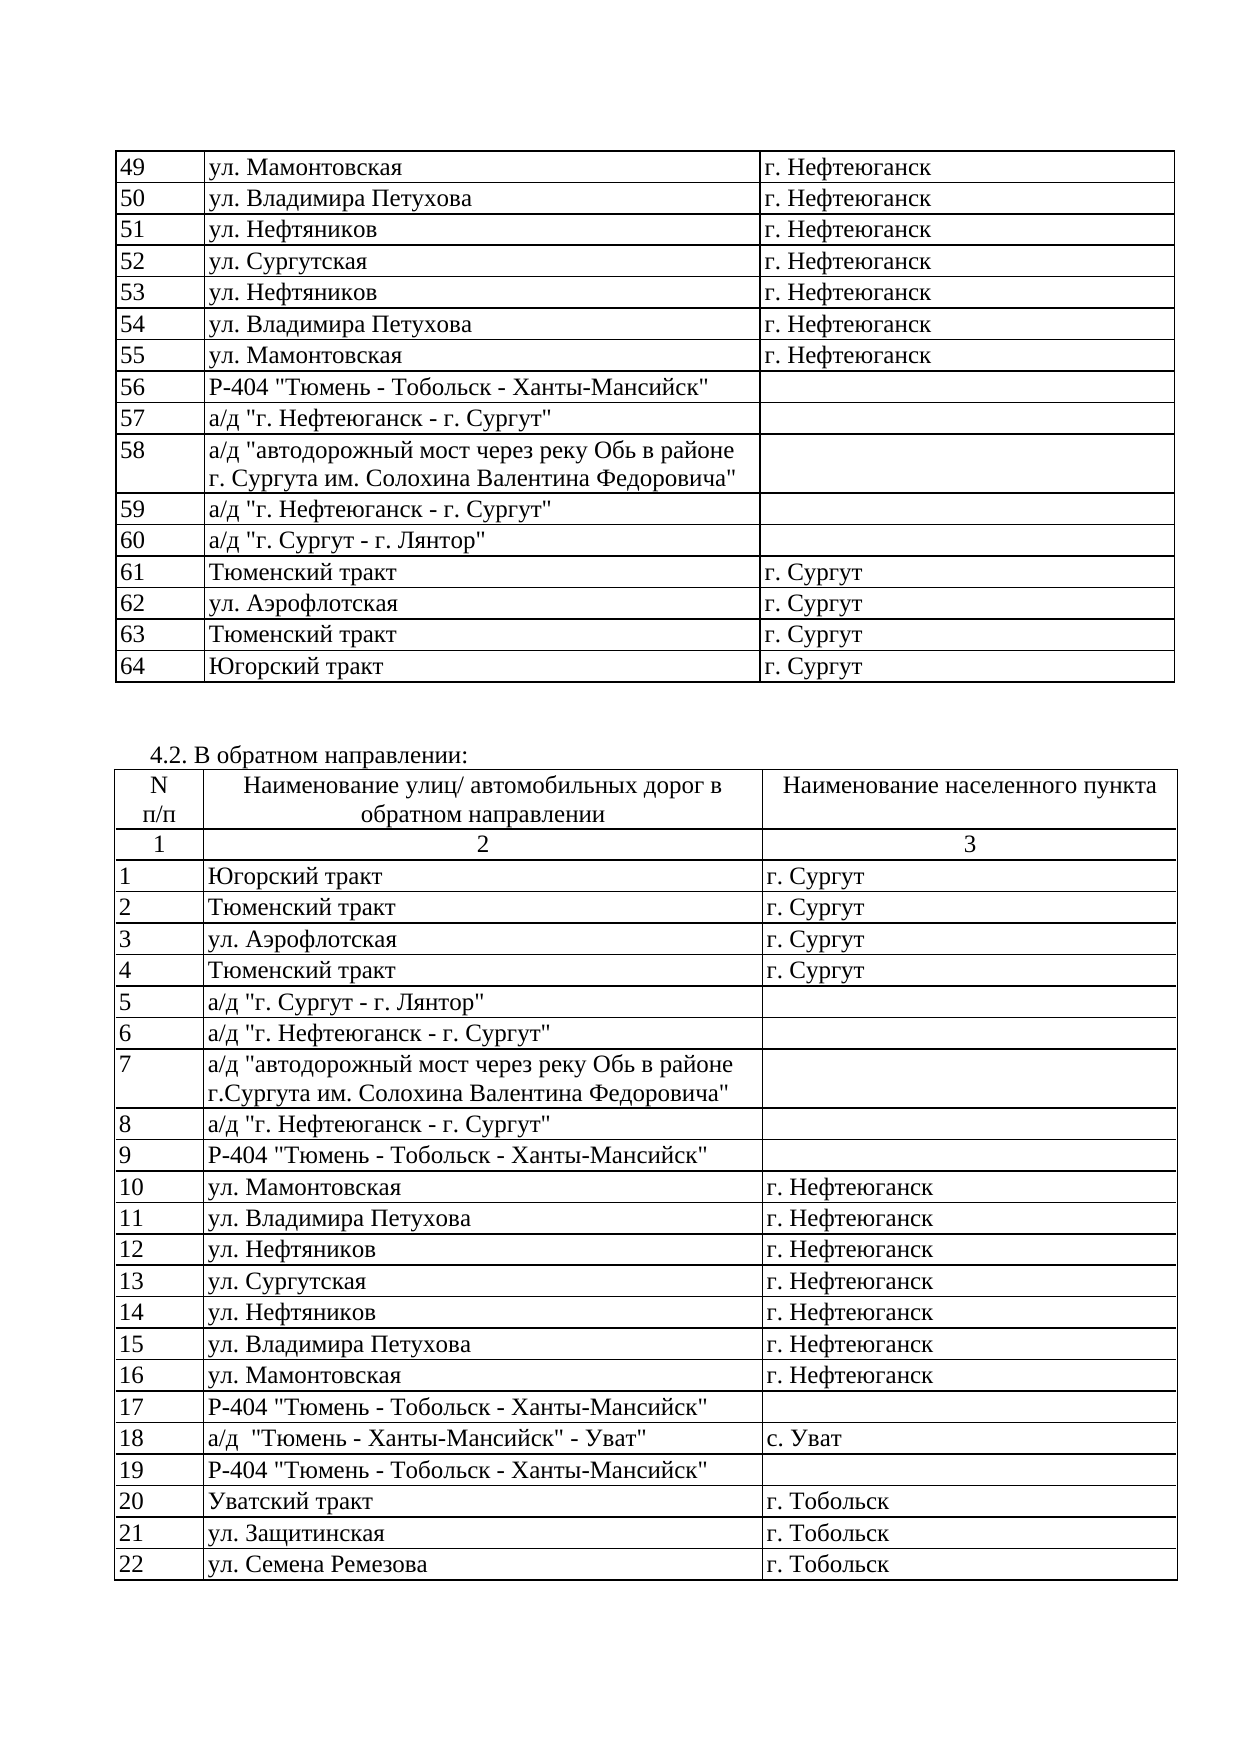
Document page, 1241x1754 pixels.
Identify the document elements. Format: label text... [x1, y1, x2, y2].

table_cell 1 [115, 829, 203, 859]
table_cell ул. Владимира Петухова [204, 1203, 762, 1233]
table_cell г. Тобольск [763, 1548, 1177, 1579]
table_cell г. Сургут [761, 557, 1174, 587]
table_cell а/д "г. Сургут - г. Лянтор" [204, 987, 762, 1017]
table_cell а/д "г. Нефтеюганск - г. Сургут" [204, 1109, 762, 1138]
table_cell ул. Аэрофлотская [204, 924, 762, 954]
table_cell 6 [115, 1018, 203, 1048]
table_cell г. Сургут [761, 651, 1174, 681]
table_cell г. Нефтеюганск [761, 277, 1174, 307]
table_cell ул. Владимира Петухова [204, 1329, 762, 1359]
table_cell г. Нефтеюганск [761, 246, 1174, 276]
table_cell 53 [117, 277, 204, 307]
table_cell 2 [204, 830, 762, 859]
table_cell [763, 1048, 1177, 1107]
table_cell а/д "Тюмень - Ханты-Мансийск" - Уват" [204, 1423, 762, 1453]
table_cell 2 [115, 892, 203, 922]
table_cell 50 [117, 183, 204, 213]
table_cell 20 [115, 1486, 203, 1516]
table_cell 3 [763, 828, 1177, 859]
table_cell [763, 1390, 1177, 1422]
table_cell г. Нефтеюганск [763, 1201, 1177, 1233]
table_cell 63 [117, 620, 204, 649]
table_cell ул. Семена Ремезова [204, 1549, 762, 1579]
table_cell а/д "г. Сургут - г. Лянтор" [205, 525, 759, 555]
table_cell ул. Владимира Петухова [205, 183, 759, 213]
table_cell 54 [117, 309, 204, 339]
table_cell Югорский тракт [204, 861, 762, 891]
table_header N п/п [115, 770, 203, 828]
table_cell 9 [115, 1140, 203, 1170]
table_cell [761, 494, 1174, 524]
table_cell г. Сургут [763, 954, 1177, 985]
table_cell г. Тобольск [763, 1485, 1177, 1516]
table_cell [204, 1455, 762, 1484]
table_cell 60 [117, 525, 204, 555]
table_cell 8 [115, 1108, 203, 1138]
table_cell г. Нефтеюганск [763, 1170, 1177, 1201]
table_cell 18 [115, 1423, 203, 1453]
table_cell 5 [115, 986, 203, 1017]
table_cell [761, 372, 1174, 402]
table_cell 7 [115, 1049, 203, 1107]
table_cell ул. Мамонтовская [205, 340, 759, 370]
table_cell с. Уват [763, 1422, 1177, 1453]
table_cell Р-404 "Тюмень - Тобольск - Ханты-Мансийск" [205, 372, 759, 402]
text 4.2. В обратном направлении: [150, 740, 1090, 769]
table_cell ул. Мамонтовская [204, 1360, 762, 1390]
table_cell Тюменский тракт [205, 557, 759, 587]
table_cell 22 [115, 1549, 203, 1579]
table_cell 14 [115, 1297, 203, 1327]
table_cell 21 [115, 1517, 203, 1547]
table_header Наименование улиц/ автомобильных дорог в обратном направлении [204, 770, 762, 828]
table_cell г. Нефтеюганск [761, 340, 1174, 370]
table_cell 4 [115, 955, 203, 985]
table_cell ул. Нефтяников [205, 215, 759, 244]
table_cell а/д "автодорожный мост через реку Обь в районе г.Сургута им. Солохина Валентина Федоровича" [204, 1050, 762, 1107]
table_cell Тюменский тракт [204, 892, 762, 922]
table_cell а/д "автодорожный мост через реку Обь в районе г. Сургута им. Солохина Валентина Федоровича" [205, 435, 759, 492]
table_cell [763, 1017, 1177, 1048]
table_cell г. Нефтеюганск [763, 1359, 1177, 1390]
table_cell ул. Мамонтовская [205, 152, 759, 181]
table_cell г. Сургут [763, 891, 1177, 922]
table_cell г. Нефтеюганск [763, 1264, 1177, 1296]
table_cell ул. Мамонтовская [204, 1172, 762, 1201]
table_cell г. Нефтеюганск [761, 183, 1174, 213]
table_cell 15 [115, 1328, 203, 1359]
table_cell Уватский тракт [204, 1486, 762, 1516]
table_cell г. Нефтеюганск [763, 1296, 1177, 1327]
table_cell [761, 435, 1174, 492]
table_cell 12 [115, 1234, 203, 1264]
table_cell [763, 1453, 1177, 1484]
table_cell г. Сургут [763, 922, 1177, 954]
table_cell 11 [115, 1203, 203, 1233]
table_cell ул. Владимира Петухова [205, 309, 759, 339]
table_cell Югорский тракт [205, 651, 759, 681]
table_cell 56 [117, 372, 204, 402]
table_cell 1 [115, 860, 203, 891]
table_cell а/д "г. Нефтеюганск - г. Сургут" [205, 403, 759, 433]
table_cell [761, 525, 1174, 555]
table_cell 51 [117, 215, 204, 244]
table_cell [761, 403, 1174, 433]
table_cell г. Сургут [763, 859, 1177, 891]
table_cell ул. Защитинская [204, 1518, 762, 1547]
table_header Наименование населенного пункта [763, 770, 1177, 828]
table_cell [763, 1139, 1177, 1170]
table_cell 58 [117, 435, 204, 492]
table_cell 64 [117, 651, 204, 681]
table_cell 59 [117, 494, 204, 524]
table_cell 52 [117, 246, 204, 276]
table_cell 3 [115, 923, 203, 954]
table_cell г. Нефтеюганск [763, 1327, 1177, 1359]
table_cell 61 [117, 557, 204, 587]
table_cell ул. Аэрофлотская [205, 588, 759, 618]
table_cell г. Нефтеюганск [761, 152, 1174, 181]
table_cell ул. Сургутская [205, 246, 759, 276]
table_cell ул. Сургутская [204, 1266, 762, 1296]
table_cell Р-404 "Тюмень - Тобольск - Ханты-Мансийск" [204, 1140, 762, 1170]
table_cell а/д "г. Нефтеюганск - г. Сургут" [204, 1018, 762, 1048]
table_cell [763, 985, 1177, 1017]
table_cell Р-404 "Тюмень - Тобольск - Ханты-Мансийск" [204, 1392, 762, 1422]
table_cell 57 [117, 403, 204, 433]
table_cell ул. Нефтяников [204, 1235, 762, 1264]
table_cell г. Тобольск [763, 1516, 1177, 1547]
table_cell Тюменский тракт [205, 620, 759, 649]
table_cell Тюменский тракт [204, 955, 762, 985]
table_cell 16 [115, 1360, 203, 1390]
table_cell г. Нефтеюганск [761, 309, 1174, 339]
table_cell 10 [115, 1171, 203, 1201]
table_cell [763, 1107, 1177, 1138]
table_cell 17 [115, 1391, 203, 1422]
table_cell 19 [115, 1454, 203, 1484]
table_cell 49 [117, 152, 204, 181]
table_cell 55 [117, 340, 204, 370]
table_cell 62 [117, 588, 204, 618]
table_cell г. Нефтеюганск [763, 1233, 1177, 1264]
table_cell г. Нефтеюганск [761, 215, 1174, 244]
table_cell а/д "г. Нефтеюганск - г. Сургут" [205, 494, 759, 524]
table_cell г. Сургут [761, 588, 1174, 618]
table_cell 13 [115, 1265, 203, 1296]
table_cell ул. Нефтяников [205, 277, 759, 307]
table_cell г. Сургут [761, 620, 1174, 649]
table_cell ул. Нефтяников [204, 1297, 762, 1327]
